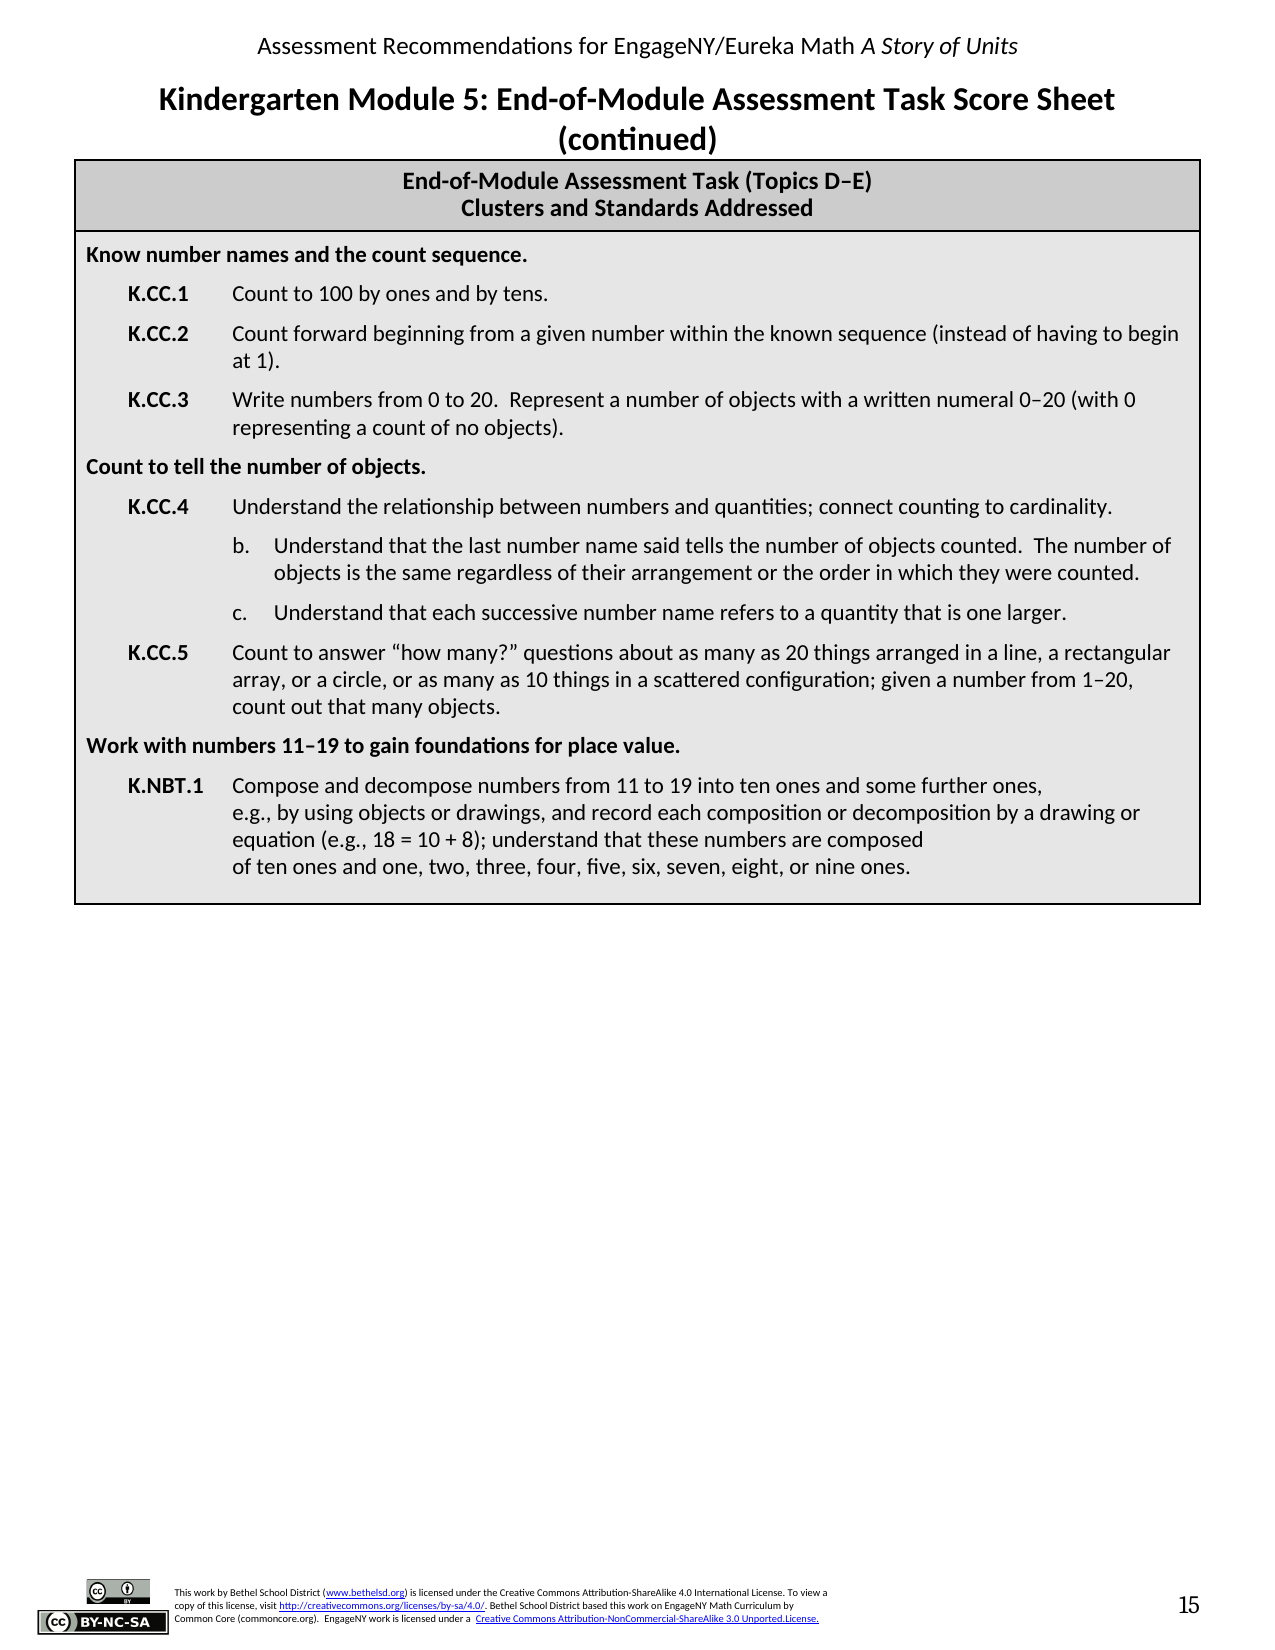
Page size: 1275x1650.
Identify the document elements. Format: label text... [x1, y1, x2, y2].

table_cell Know number names and the count sequence. K.CC.1 Count to 100 by ones and by tens. K.CC.2 Count forward beginning from a given number within the known sequence (instead of having to begin at 1). K.CC.3 Write numbers from 0 to 20. Represent a number of objects with a written numeral 0–20 (with 0 representing a count of no objects). Count to tell the number of objects. K.CC.4 Understand the relationship between numbers and quantities; connect counting to cardinality. b. Understand that the last number name said tells the number of objects counted. The number of objects is the same regardless of their arrangement or the order in which they were counted. c. Understand that each successive number name refers to a quantity that is one larger. K.CC.5 Count to answer “how many?” questions about as many as 20 things arranged in a line, a rectangular array, or a circle, or as many as 10 things in a scattered configuration; given a number from 1–20, count out that many objects. Work with numbers 11–19 to gain foundations for place value. K.NBT.1 Compose and decompose numbers from 11 to 19 into ten ones and some further ones, e.g., by using objects or drawings, and record each composition or decomposition by a drawing or equation (e.g., 18 = 10 + 8); understand that these numbers are composed of ten ones and one, two, three, four, five, six, seven, eight, or nine ones. [76, 232, 1199, 903]
text Kindergarten Module 5: End-of-Module Assessment Task Score Sheet (continued) [75, 78, 1200, 159]
picture [37, 1610, 169, 1636]
table_header End-of-Module Assessment Task (Topics D–E) Clusters and Standards Addressed [76, 161, 1199, 230]
